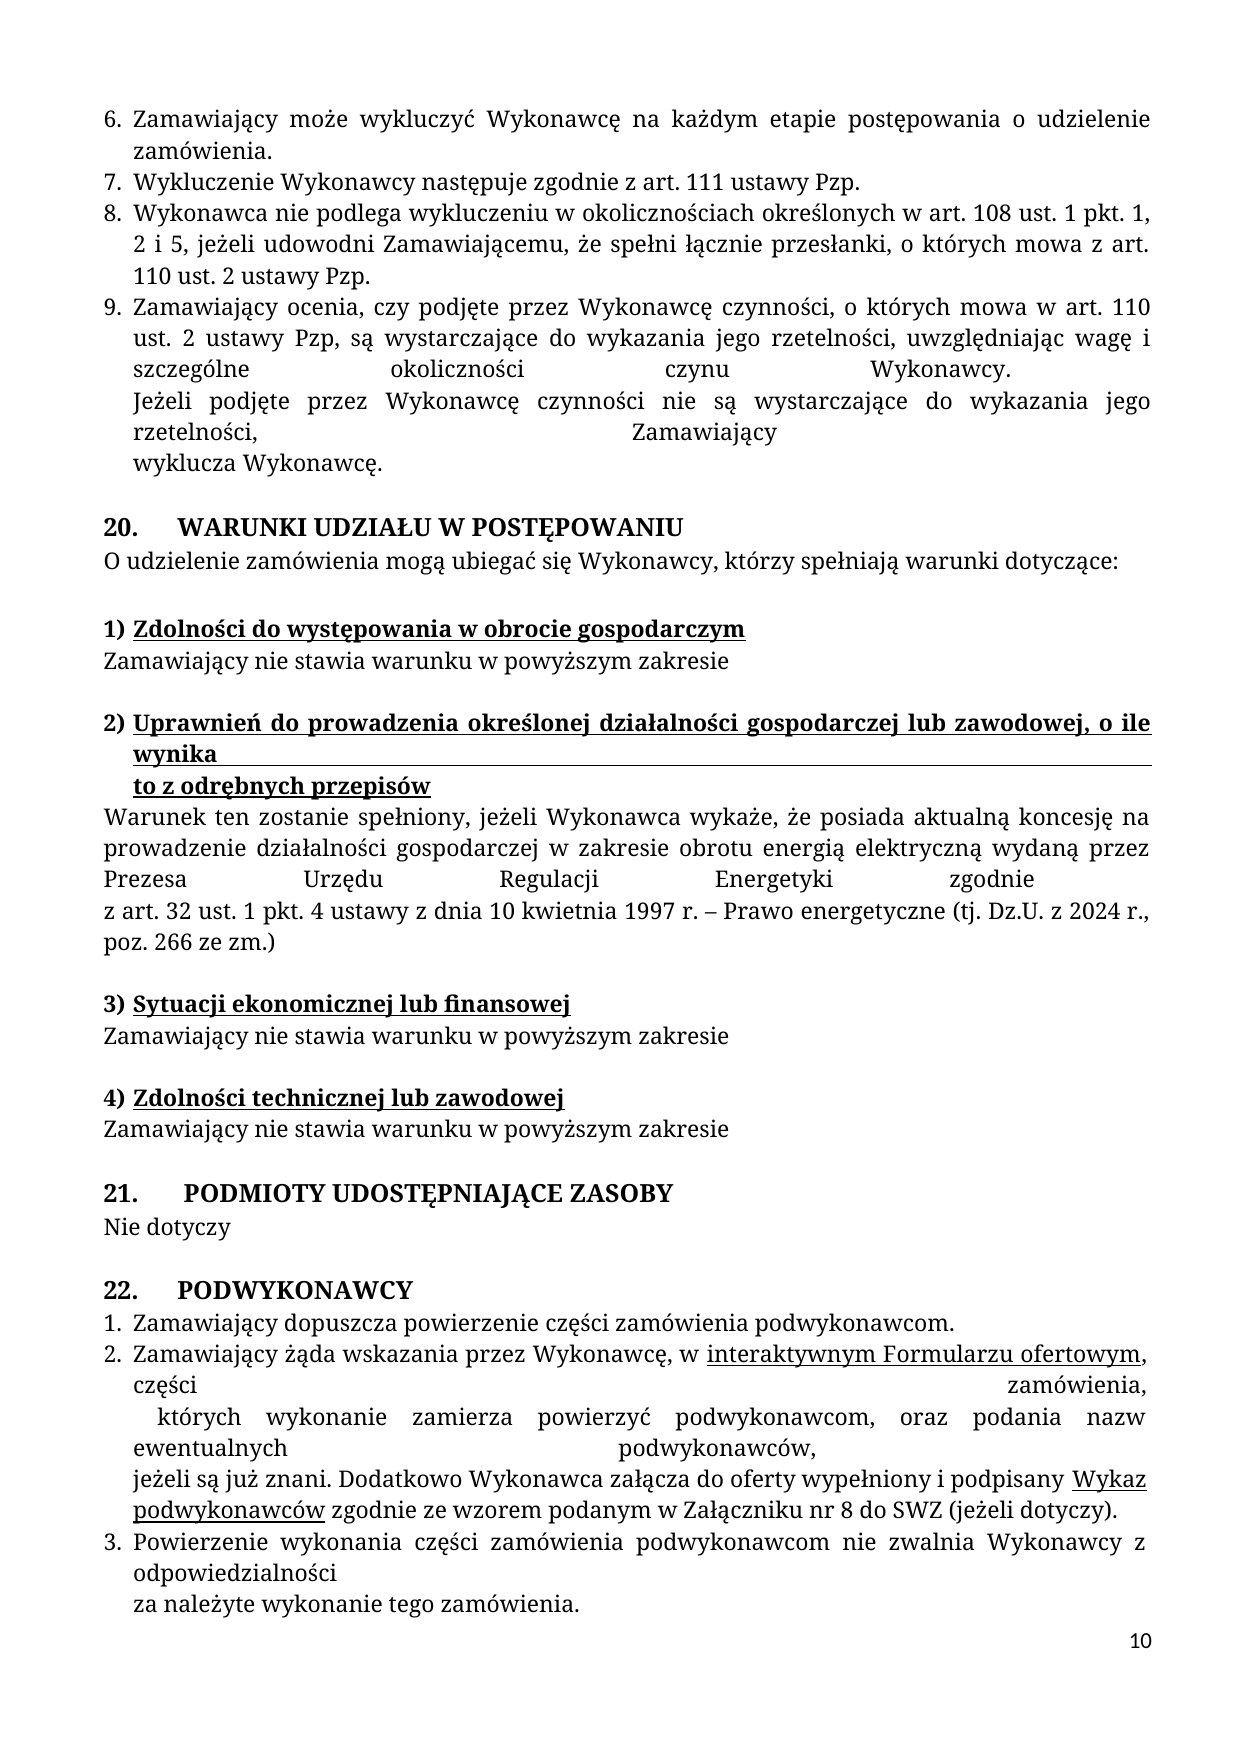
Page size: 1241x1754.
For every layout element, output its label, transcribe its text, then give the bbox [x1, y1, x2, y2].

list Wykonawca nie podlega wykluczeniu w okolicznościach określonych w art. 108 ust. 1 pkt. 1, 2 i 5, jeżeli udowodni Zamawiającemu, że spełni łącznie przesłanki, o których mowa z art. 110 ust. 2 ustawy Pzp. [103, 197, 1152, 291]
list Powierzenie wykonania części zamówienia podwykonawcom nie zwalnia Wykonawcy z odpowiedzialności za należyte wykonanie tego zamówienia. [103, 1526, 1147, 1619]
text Zamawiający nie stawia warunku w powyższym zakresie [103, 1113, 1152, 1144]
list Zamawiający żąda wskazania przez Wykonawcę, w interaktywnym Formularzu ofertowym, części zamówienia, których wykonanie zamierza powierzyć podwykonawcom, oraz podania nazw ewentualnych podwykonawców, jeżeli są już znani. Dodatkowo Wykonawca załącza do oferty wypełniony i podpisany Wykaz podwykonawców zgodnie ze wzorem podanym w Załączniku nr 8 do SWZ (jeżeli dotyczy). [103, 1338, 1147, 1526]
text Nie dotyczy [103, 1210, 1152, 1242]
text Zamawiający nie stawia warunku w powyższym zakresie [103, 644, 1152, 676]
list PODMIOTY UDOSTĘPNIAJĄCE ZASOBY [103, 1176, 1152, 1210]
list Zamawiający może wykluczyć Wykonawcę na każdym etapie postępowania o udzielenie zamówienia. [103, 103, 1152, 166]
list Sytuacji ekonomicznej lub finansowej [103, 988, 1152, 1019]
list PODWYKONAWCY [103, 1273, 1147, 1307]
list Zamawiający dopuszcza powierzenie części zamówienia podwykonawcom. [103, 1307, 1147, 1338]
list Zdolności technicznej lub zawodowej [103, 1082, 1152, 1113]
text Zamawiający nie stawia warunku w powyższym zakresie [103, 1019, 1152, 1051]
list Zamawiający ocenia, czy podjęte przez Wykonawcę czynności, o których mowa w art. 110 ust. 2 ustawy Pzp, są wystarczające do wykazania jego rzetelności, uwzględniając wagę i szczególne okoliczności czynu Wykonawcy. Jeżeli podjęte przez Wykonawcę czynności nie są wystarczające do wykazania jego rzetelności, Zamawiający wyklucza Wykonawcę. [103, 291, 1152, 478]
list Zdolności do występowania w obrocie gospodarczym [103, 613, 1152, 644]
list Uprawnień do prowadzenia określonej działalności gospodarczej lub zawodowej, o ile wynika to z odrębnych przepisów [103, 707, 1152, 801]
text Warunek ten zostanie spełniony, jeżeli Wykonawca wykaże, że posiada aktualną koncesję na prowadzenie działalności gospodarczej w zakresie obrotu energią elektryczną wydaną przez Prezesa Urzędu Regulacji Energetyki zgodnie z art. 32 ust. 1 pkt. 4 ustawy z dnia 10 kwietnia 1997 r. – Prawo energetyczne (tj. Dz.U. z 2024 r., poz. 266 ze zm.) [103, 801, 1152, 957]
list WARUNKI UDZIAŁU W POSTĘPOWANIU [103, 509, 1152, 544]
list Wykluczenie Wykonawcy następuje zgodnie z art. 111 ustawy Pzp. [103, 166, 1152, 197]
text O udzielenie zamówienia mogą ubiegać się Wykonawcy, którzy spełniają warunki dotyczące: [103, 545, 1152, 576]
